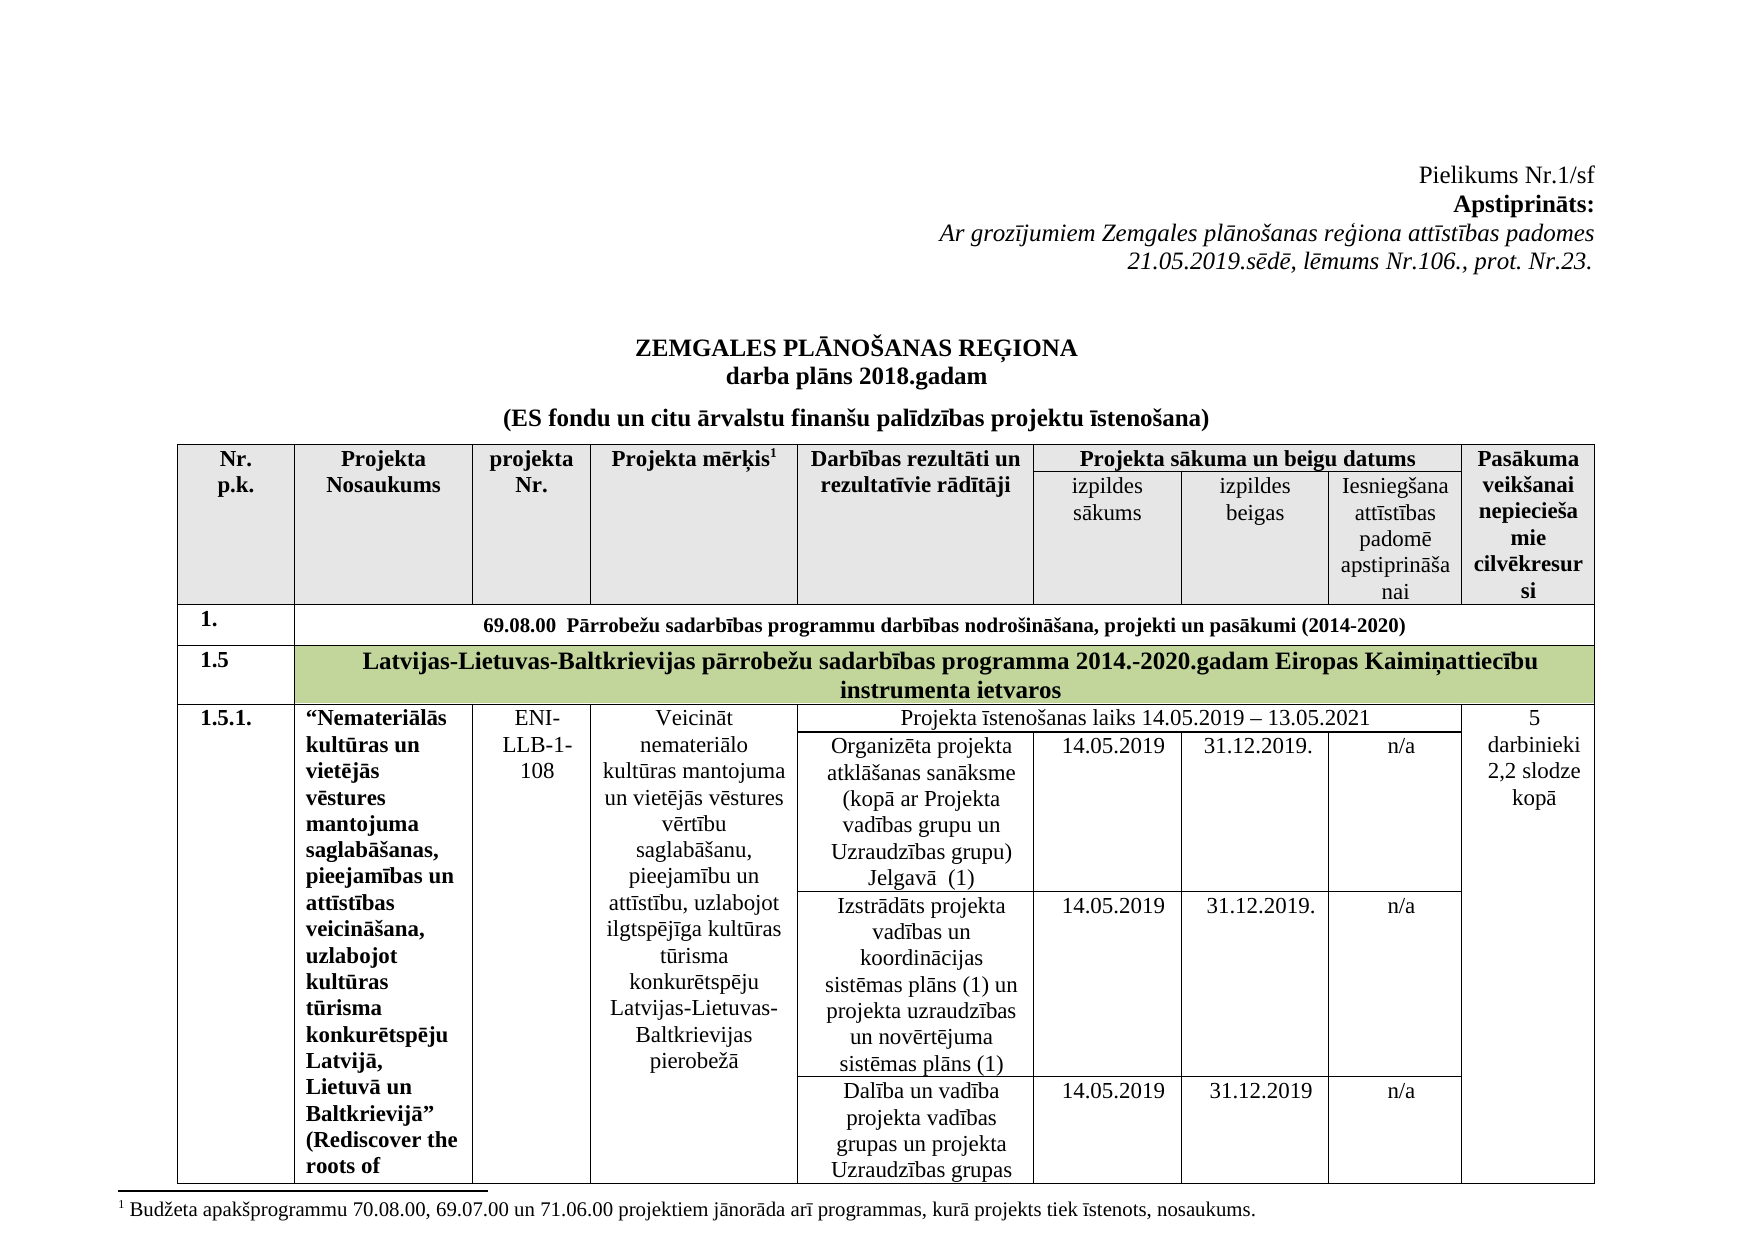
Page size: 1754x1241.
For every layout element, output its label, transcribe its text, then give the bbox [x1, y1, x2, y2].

table_cell 1.5 [178, 646, 294, 703]
table_header Pasākuma veikšanai nepieciešamie cilvēkresursi [1462, 445, 1594, 604]
table_cell n/a [1329, 1077, 1461, 1183]
text darba 2018.gadam [118, 361, 1595, 390]
table_header Projekta Nosaukums [295, 445, 472, 604]
table_cell n/a [1329, 733, 1461, 891]
text Pielikums Nr.1/sf [118, 160, 1595, 189]
table_cell 14.05.2019 [1034, 733, 1181, 891]
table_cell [798, 1077, 1033, 1183]
table_cell 1.5.1. [178, 705, 294, 1183]
table_cell 69.08.00 Pārrobežu sadarbības programmu darbības nodrošināšana, projekti un pasākumi (2014-2020) [295, 605, 1594, 645]
table_cell 1. [178, 605, 294, 645]
table_cell Projekta īstenošanas laiks 14.05.2019 – 13.05.2021 [798, 705, 1461, 731]
text Apstiprināts: [118, 189, 1595, 218]
table_header Nr. p.k. [178, 445, 294, 604]
text (ES fondu un citu ārvalstu finanšu palīdzības projektu īstenošana) [118, 403, 1595, 431]
table_cell “Nemateriālās kultūras un vietējās vēstures mantojuma saglabāšanas, pieejamības un attīstības veicināšana, uzlabojot kultūras tūrisma konkurētspēju Latvijā, Lietuvā un Baltkrievijā” (Rediscover the roots of regions) [295, 705, 472, 1183]
text 21.05.2019.sēdē, lēmums Nr.106., prot. Nr.23. [118, 246, 1595, 275]
table_cell 31.12.2019. [1182, 892, 1328, 1076]
table_cell 31.12.2019. [1182, 733, 1328, 891]
table_cell n/a [1329, 892, 1461, 1076]
text ZEMGALES plānošanas reģiona [118, 333, 1595, 361]
table_cell 14.05.2019 [1034, 892, 1181, 1076]
table_cell 5 darbinieki 2,2 slodze kopā [1462, 705, 1594, 1183]
table_cell Iesniegšana attīstības padomē apstiprināšanai [1329, 472, 1461, 604]
table_header Darbības rezultāti un rezultatīvie rādītāji [798, 445, 1033, 604]
table_header projekta Nr. [473, 445, 590, 604]
table_cell izpildes sākums [1034, 472, 1181, 604]
text Ar grozījumiem Zemgales plānošanas reģiona attīstības padomes [118, 218, 1595, 246]
table_cell Latvijas-Lietuvas-Baltkrievijas pārrobežu sadarbības programma 2014.-2020.gadam Eiropas Kaimiņattiecību instrumenta ietvaros [295, 646, 1594, 703]
table_cell Veicināt nemateriālo kultūras mantojuma un vietējās vēstures vērtību saglabāšanu, pieejamību un attīstību, uzlabojot ilgtspējīga kultūras tūrisma konkurētspēju Latvijas-Lietuvas-Baltkrievijas pierobežā [591, 705, 797, 1183]
table_cell ENI-LLB-1-108 [473, 705, 590, 1183]
table_cell Organizēta projekta atklāšanas sanāksme (kopā ar Projekta vadības grupu un Uzraudzības grupu) Jelgavā (1) [798, 733, 1033, 891]
table_cell izpildes beigas [1182, 472, 1328, 604]
table_cell 14.05.2019 [1034, 1077, 1181, 1183]
table_cell Izstrādāts projekta vadības un koordinācijas sistēmas plāns (1) un projekta uzraudzības un novērtējuma sistēmas plāns (1) [798, 892, 1033, 1076]
table_cell 31.12.2019 [1182, 1077, 1328, 1183]
table_header Projekta mērķis [591, 445, 797, 604]
table_header Projekta sākuma un beigu datums [1034, 445, 1461, 471]
